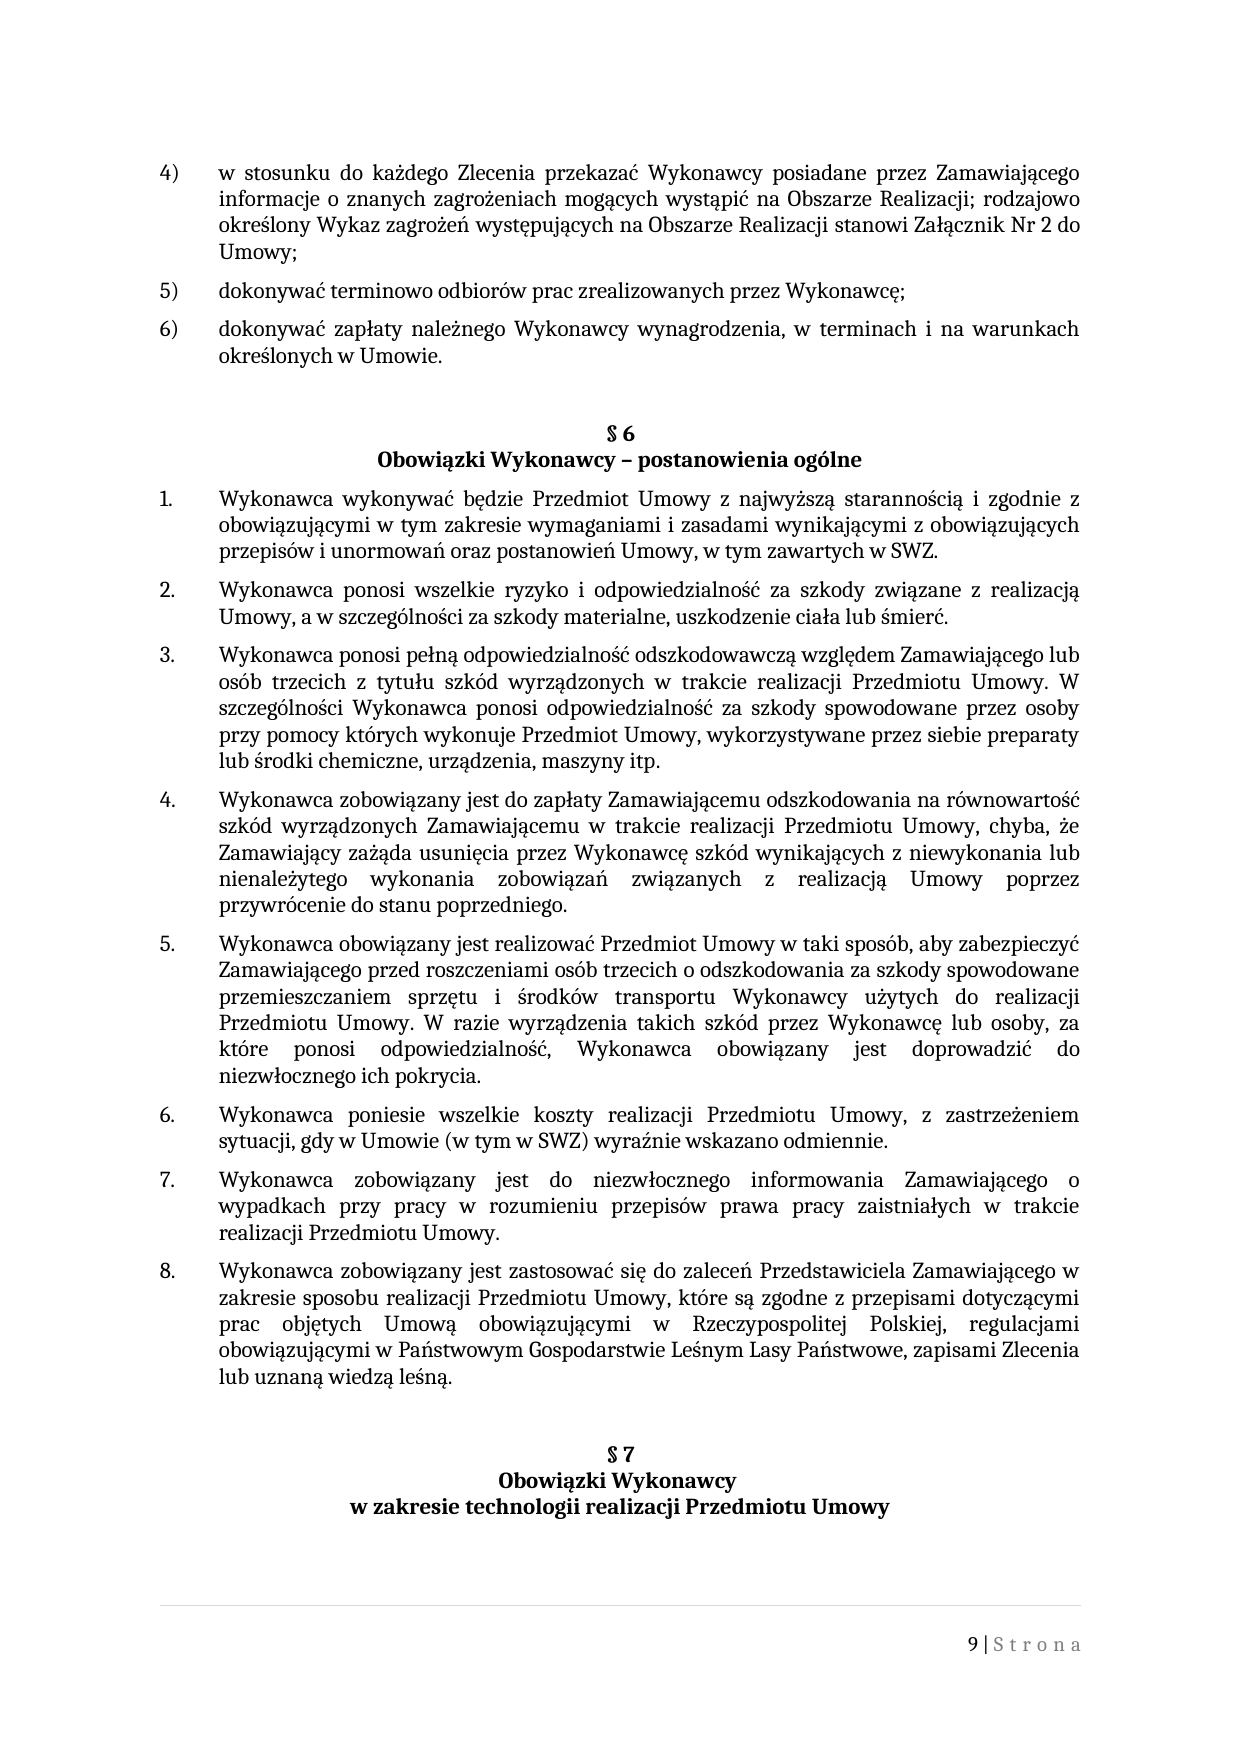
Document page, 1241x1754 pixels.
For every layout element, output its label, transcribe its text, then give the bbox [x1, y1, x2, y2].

list dokonywać terminowo odbiorów prac zrealizowanych przez Wykonawcę; [159, 277, 1081, 304]
list w stosunku do każdego Zlecenia przekazać Wykonawcy posiadane przez Zamawiającego informacje o znanych zagrożeniach mogących wystąpić na Obszarze Realizacji; rodzajowo określony Wykaz zagrożeń występujących na Obszarze Realizacji stanowi Załącznik Nr 2 do Umowy; [159, 159, 1081, 265]
list Wykonawca zobowiązany jest do niezwłocznego informowania Zamawiającego o wypadkach przy pracy w rozumieniu przepisów prawa pracy zaistniałych w trakcie realizacji Przedmiotu Umowy. [159, 1167, 1081, 1246]
text § 7 Obowiązki Wykonawcy w zakresie technologii realizacji Przedmiotu Umowy [159, 1441, 1081, 1520]
list Wykonawca ponosi pełną odpowiedzialność odszkodowawczą względem Zamawiającego lub osób trzecich z tytułu szkód wyrządzonych w trakcie realizacji Przedmiotu Umowy. W szczególności Wykonawca ponosi odpowiedzialność za szkody spowodowane przez osoby przy pomocy których wykonuje Przedmiot Umowy, wykorzystywane przez siebie preparaty lub środki chemiczne, urządzenia, maszyny itp. [159, 642, 1081, 774]
list dokonywać zapłaty należnego Wykonawcy wynagrodzenia, w terminach i na warunkach określonych w Umowie. [159, 316, 1081, 369]
list Wykonawca zobowiązany jest zastosować się do zaleceń Przedstawiciela Zamawiającego w zakresie sposobu realizacji Przedmiotu Umowy, które są zgodne z przepisami dotyczącymi prac objętych Umową obowiązującymi w Rzeczypospolitej Polskiej, regulacjami obowiązującymi w Państwowym Gospodarstwie Leśnym Lasy Państwowe, zapisami Zlecenia lub uznaną wiedzą leśną. [159, 1258, 1081, 1390]
list Wykonawca poniesie wszelkie koszty realizacji Przedmiotu Umowy, z zastrzeżeniem sytuacji, gdy w Umowie (w tym w SWZ) wyraźnie wskazano odmiennie. [159, 1101, 1081, 1154]
list Wykonawca ponosi wszelkie ryzyko i odpowiedzialność za szkody związane z realizacją Umowy, a w szczególności za szkody materialne, uszkodzenie ciała lub śmierć. [159, 577, 1081, 630]
text § 6 Obowiązki Wykonawcy – postanowienia ogólne [159, 420, 1081, 473]
list Wykonawca obowiązany jest realizować Przedmiot Umowy w taki sposób, aby zabezpieczyć Zamawiającego przed roszczeniami osób trzecich o odszkodowania za szkody spowodowane przemieszczaniem sprzętu i środków transportu Wykonawcy użytych do realizacji Przedmiotu Umowy. W razie wyrządzenia takich szkód przez Wykonawcę lub osoby, za które ponosi odpowiedzialność, Wykonawca obowiązany jest doprowadzić do niezwłocznego ich pokrycia. [159, 931, 1081, 1089]
list Wykonawca zobowiązany jest do zapłaty Zamawiającemu odszkodowania na równowartość szkód wyrządzonych Zamawiającemu w trakcie realizacji Przedmiotu Umowy, chyba, że Zamawiający zażąda usunięcia przez Wykonawcę szkód wynikających z niewykonania lub nienależytego wykonania zobowiązań związanych z realizacją Umowy poprzez przywrócenie do stanu poprzedniego. [159, 787, 1081, 918]
list Wykonawca wykonywać będzie Przedmiot Umowy z najwyższą starannością i zgodnie z obowiązującymi w tym zakresie wymaganiami i zasadami wynikającymi z obowiązujących przepisów i unormowań oraz postanowień Umowy, w tym zawartych w SWZ. [159, 486, 1081, 564]
